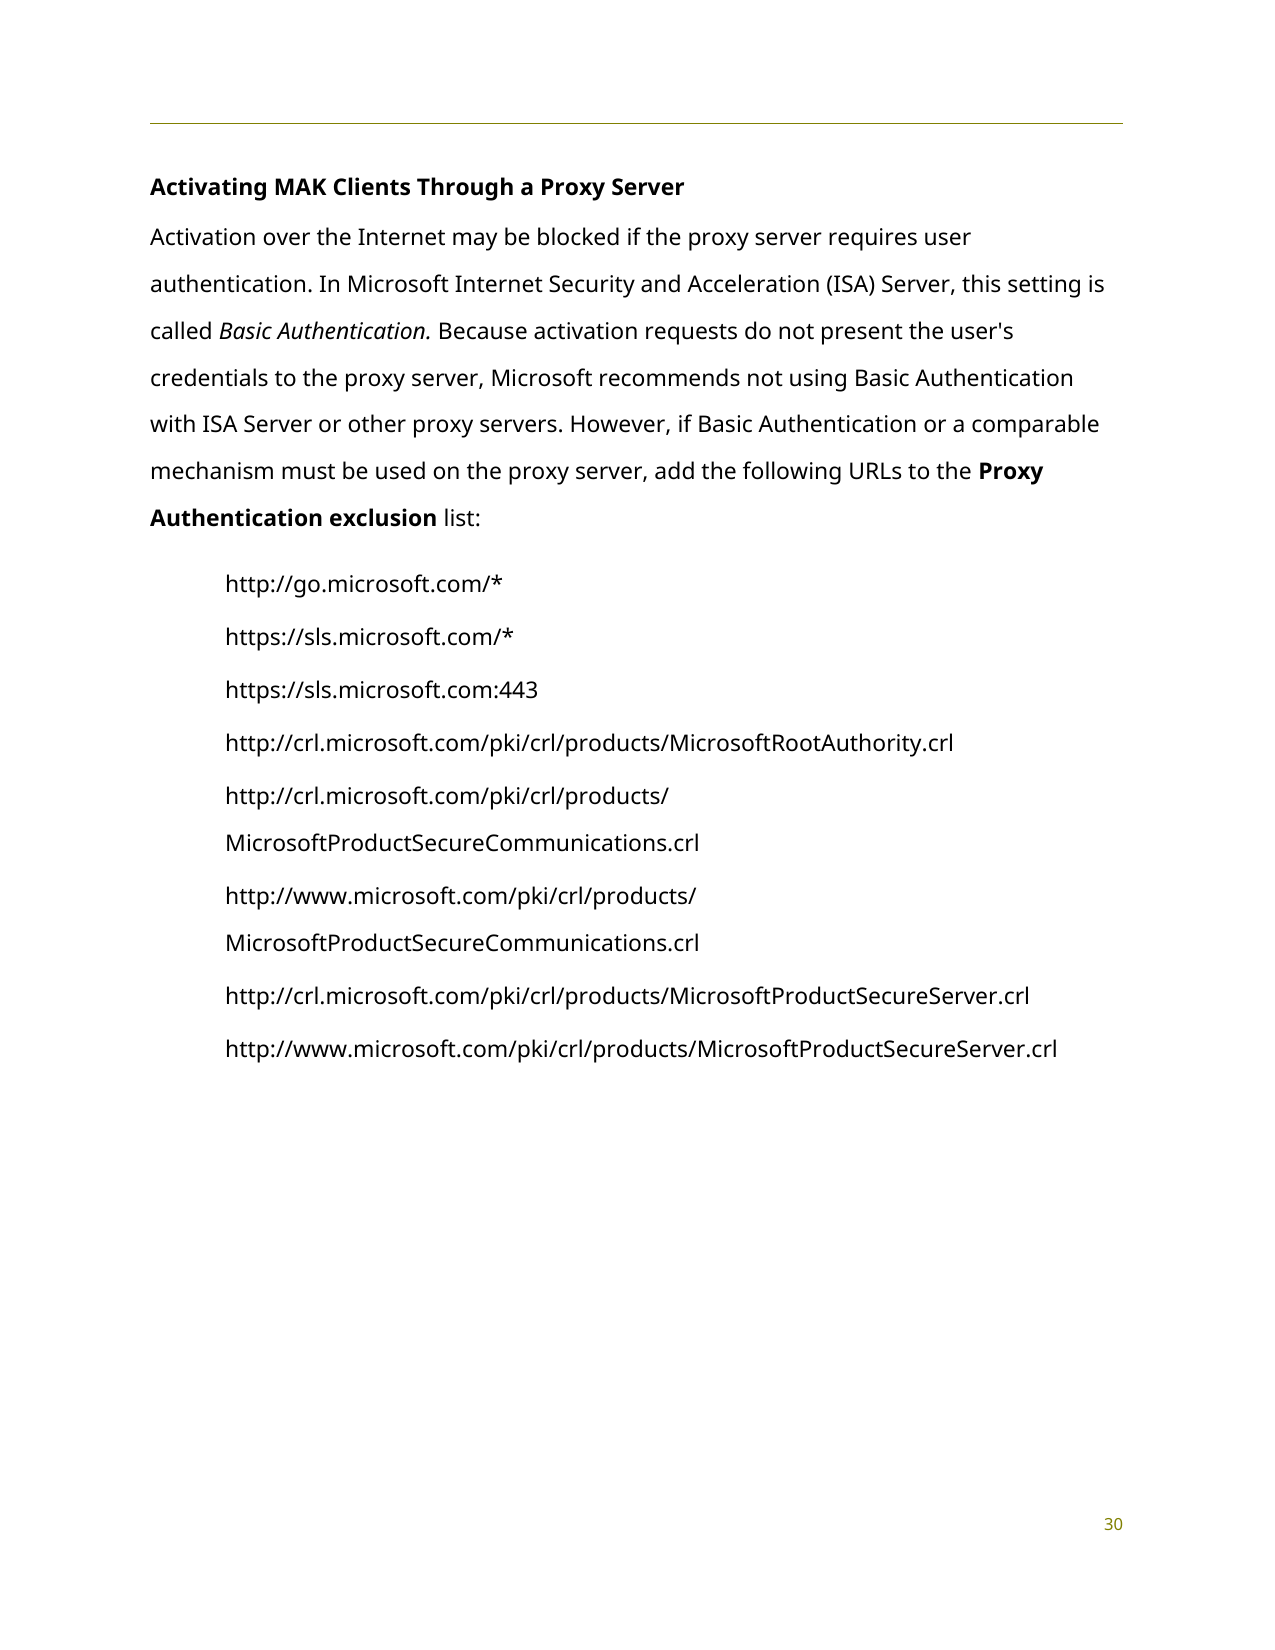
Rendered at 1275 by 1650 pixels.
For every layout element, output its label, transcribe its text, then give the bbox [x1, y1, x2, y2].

list http://crl.microsoft.com/pki/crl/products/MicrosoftRootAuthority.crl [225, 727, 1125, 758]
subtitle Activating MAK Clients Through a Proxy Server [150, 171, 1125, 202]
list http://crl.microsoft.com/pki/crl/products/MicrosoftProductSecureServer.crl [225, 980, 1125, 1011]
list http://www.microsoft.com/pki/crl/products/MicrosoftProductSecureCommunications.crl [225, 880, 1125, 958]
list https://sls.microsoft.com:443 [225, 674, 1125, 705]
list http://www.microsoft.com/pki/crl/products/MicrosoftProductSecureServer.crl [225, 1033, 1125, 1064]
list http://crl.microsoft.com/pki/crl/products/MicrosoftProductSecureCommunications.crl [225, 780, 1125, 858]
list https://sls.microsoft.com/* [225, 621, 1125, 652]
text Activation over the Internet may be blocked if the proxy server requires user authentication. In Microsoft Internet Security and Acceleration (ISA) Server, this setting is called Basic Authentication. Because activation requests do not present the user's credentials to the proxy server, Microsoft recommends not using Basic Authentication with ISA Server or other proxy servers. However, if Basic Authentication or a comparable mechanism must be used on the proxy server, add the following URLs to the Proxy Authentication exclusion list: [150, 221, 1125, 533]
list http://go.microsoft.com/* [225, 568, 1125, 599]
